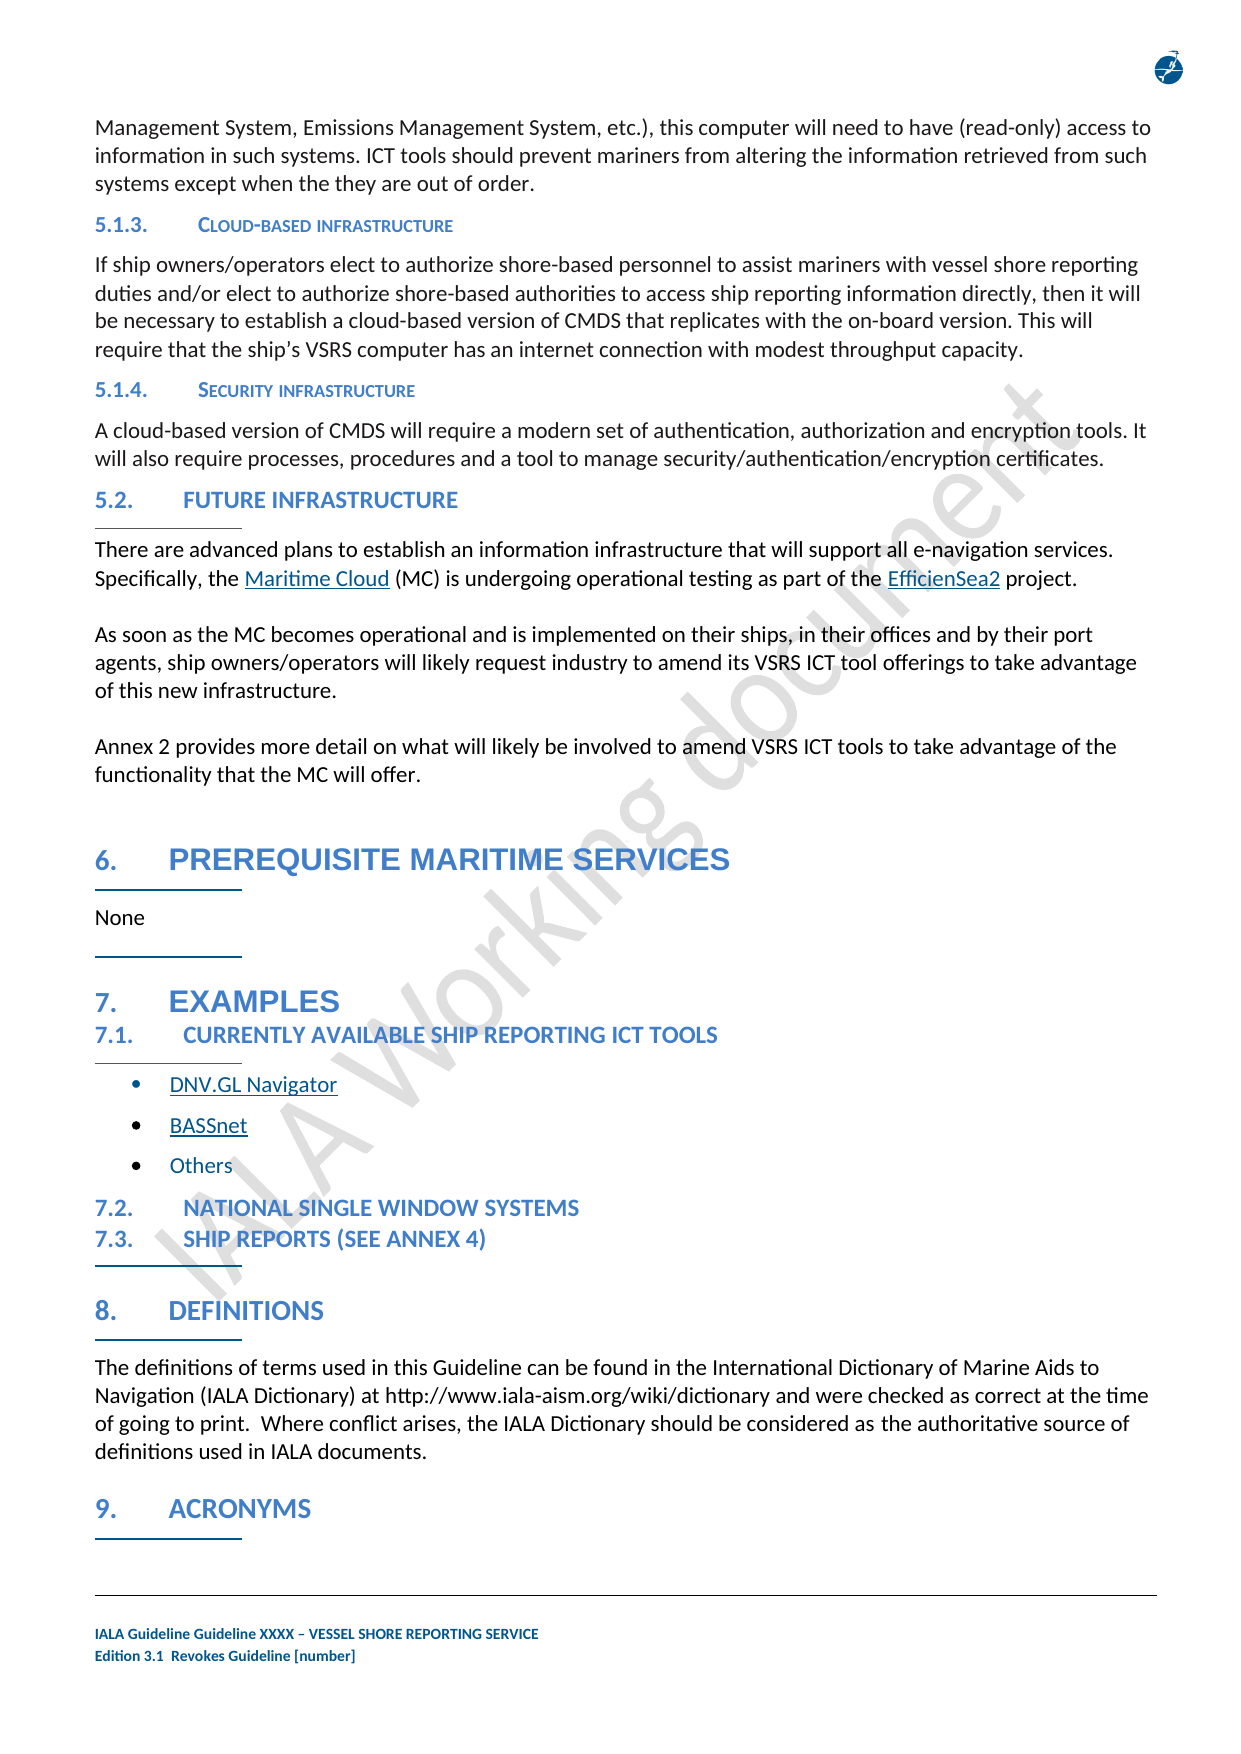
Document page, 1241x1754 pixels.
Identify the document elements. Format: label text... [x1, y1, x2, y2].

list Others [132, 1152, 1157, 1180]
subtitle Ship reports (see annex 4) [94, 1223, 1157, 1253]
text If ship owners/operators elect to authorize shore-based personnel to assist mariners with vessel shore reporting duties and/or elect to authorize shore-based authorities to access ship reporting information directly, then it will be necessary to establish a cloud-based version of CMDS that replicates with the on-board version. This will require that the ship’s VSRS computer has an internet connection with modest throughput capacity. [94, 251, 1157, 363]
text A cloud-based version of CMDS will require a modern set of authentication, authorization and encryption tools. It will also require processes, procedures and a tool to manage security/authentication/encryption certificates. [94, 416, 1157, 472]
subtitle Security infrastructure [94, 375, 1157, 403]
subtitle Future infrastructure [94, 484, 1157, 515]
list As soon as the MC becomes operational and is implemented on their ships, in their offices and by their port agents, ship owners/operators will likely request industry to amend its VSRS ICT tool offerings to take advantage of this new infrastructure. [94, 620, 1157, 704]
picture [1123, 0, 1241, 119]
subtitle Examples [94, 983, 1157, 1019]
list Annex 2 provides more detail on what will likely be involved to amend VSRS ICT tools to take advantage of the functionality that the MC will offer. [94, 732, 1157, 788]
list BASSnet [132, 1111, 1157, 1139]
subtitle Prerequisite maritime services [94, 841, 1157, 877]
subtitle ACRONYMS [94, 1491, 1157, 1526]
subtitle Cloud-based infrastructure [94, 210, 1157, 238]
subtitle DEFINITIONS [94, 1292, 1157, 1327]
subtitle National Single Window systems [94, 1192, 1157, 1223]
text None [94, 903, 1157, 932]
list There are advanced plans to establish an information infrastructure that will support all e-navigation services. Specifically, the Maritime Cloud (MC) is undergoing operational testing as part of the EfficienSea2 project. [94, 536, 1157, 592]
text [94, 113, 1157, 198]
list DNV.GL Navigator [132, 1071, 1157, 1099]
text The definitions of terms used in this Guideline can be found in the International Dictionary of Marine Aids to Navigation (IALA Dictionary) at http://www.iala-aism.org/wiki/dictionary and were checked as correct at the time of going to print. Where conflict arises, the IALA Dictionary should be considered as the authoritative source of definitions used in IALA documents. [94, 1353, 1157, 1466]
subtitle Currently available ship reporting ict tools [94, 1019, 1157, 1050]
